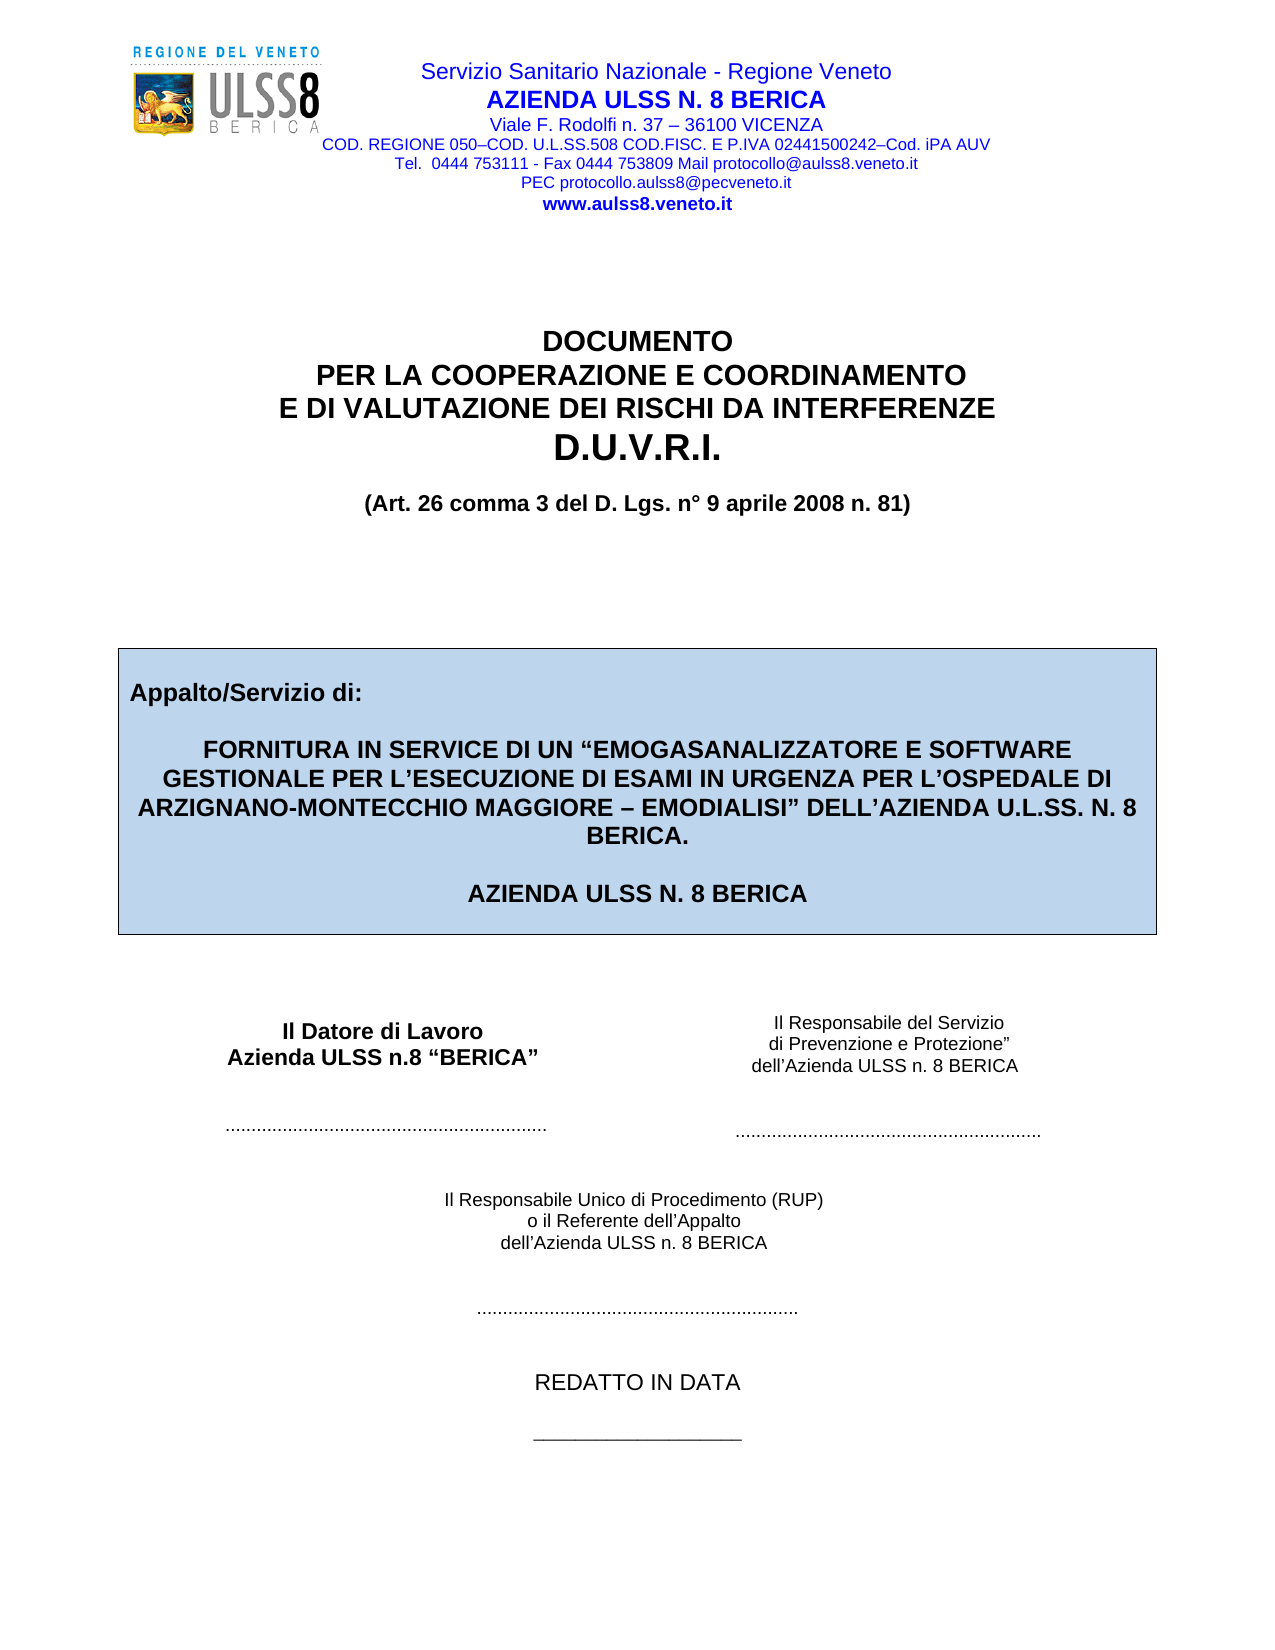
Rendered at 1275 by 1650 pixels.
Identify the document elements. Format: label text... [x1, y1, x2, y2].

table_header Il Responsabile del Servizio di Prevenzione e Protezione” dell’Azienda ULSS n. 8 BERICA ........................................................... [638, 988, 1139, 1165]
text ____________________ [118, 1419, 1157, 1443]
table_header Il Datore di Lavoro Azienda ULSS n.8 “BERICA” .............................................................. [135, 988, 637, 1165]
text E DI VALUTAZIONE DEI RISCHI DA INTERFERENZE [118, 391, 1157, 425]
text PER LA COOPERAZIONE E COORDINAMENTO [118, 358, 1157, 391]
text DOCUMENTO [118, 324, 1157, 358]
text D.U.V.R.I. [118, 425, 1157, 468]
table_header Appalto/Servizio di: FORNITURA IN SERVICE DI UN “EMOGASANALIZZATORE E SOFTWARE GESTIONALE PER L’ESECUZIONE DI ESAMI IN URGENZA PER L’OSPEDALE DI ARZIGNANO-MONTECCHIO MAGGIORE – EMODIALISI” DELL’AZIENDA U.L.SS. N. 8 BERICA. AZIENDA ULSS N. 8 BERICA [119, 649, 1156, 934]
text (Art. 26 comma 3 del D. Lgs. n° 9 aprile 2008 n. 81) [118, 490, 1157, 516]
table_cell Il Responsabile Unico di Procedimento (RUP) o il Referente dell’Appalto dell’Azienda ULSS n. 8 BERICA .............................................................. [135, 1165, 1139, 1342]
picture [118, 29, 333, 144]
text REDATTO IN DATA [118, 1368, 1157, 1395]
